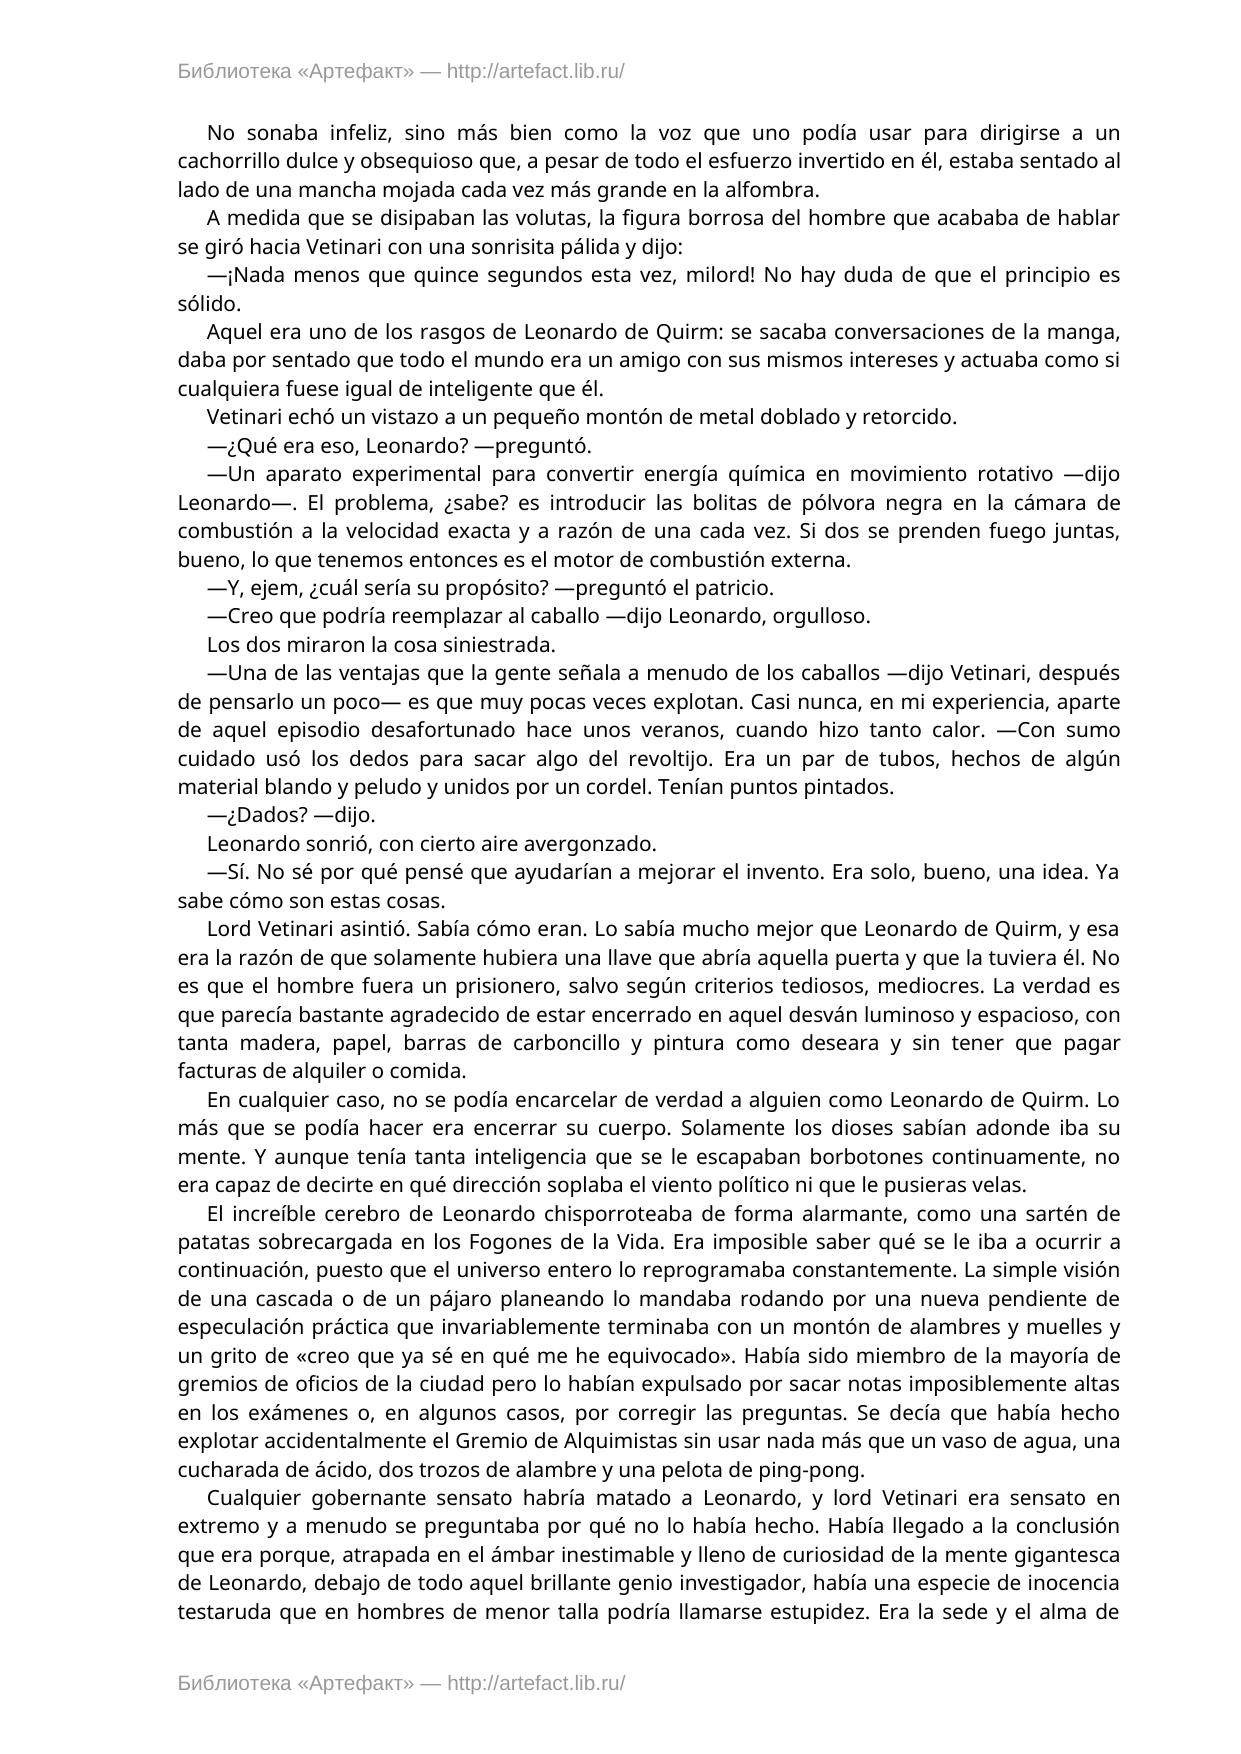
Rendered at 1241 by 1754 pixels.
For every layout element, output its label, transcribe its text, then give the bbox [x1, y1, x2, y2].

text No sonaba infeliz, sino más bien como la voz que uno podía usar para dirigirse a un cachorrillo dulce y obsequioso que, a pesar de todo el esfuerzo invertido en él, estaba sentado al lado de una mancha mojada cada vez más grande en la alfombra. [177, 118, 1122, 203]
text Vetinari echó un vistazo a un pequeño montón de metal doblado y retorcido. [177, 402, 1122, 431]
text —¡Nada menos que quince segundos esta vez, milord! No hay duda de que el principio es sólido. [177, 260, 1122, 317]
text En cualquier caso, no se podía encarcelar de verdad a alguien como Leonardo de Quirm. Lo más que se podía hacer era encerrar su cuerpo. Solamente los dioses sabían adonde iba su mente. Y aunque tenía tanta inteligencia que se le escapaban borbotones continuamente, no era capaz de decirte en qué dirección soplaba el viento político ni que le pusieras velas. [177, 1085, 1122, 1199]
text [177, 1483, 1122, 1625]
text —Una de las ventajas que la gente señala a menudo de los caballos —dijo Vetinari, después de pensarlo un poco— es que muy pocas veces explotan. Casi nunca, en mi experiencia, aparte de aquel episodio desafortunado hace unos veranos, cuando hizo tanto calor. —Con sumo cuidado usó los dedos para sacar algo del revoltijo. Era un par de tubos, hechos de algún material blando y peludo y unidos por un cordel. Tenían puntos pintados. [177, 658, 1122, 801]
text —Sí. No sé por qué pensé que ayudarían a mejorar el invento. Era solo, bueno, una idea. Ya sabe cómo son estas cosas. [177, 857, 1122, 914]
text A medida que se disipaban las volutas, la figura borrosa del hombre que acababa de hablar se giró hacia Vetinari con una sonrisita pálida y dijo: [177, 203, 1122, 260]
text —Y, ejem, ¿cuál sería su propósito? —preguntó el patricio. [177, 573, 1122, 602]
text —Creo que podría reemplazar al caballo —dijo Leonardo, orgulloso. [177, 602, 1122, 630]
text Leonardo sonrió, con cierto aire avergonzado. [177, 829, 1122, 857]
text —Un aparato experimental para convertir energía química en movimiento rotativo —dijo Leonardo—. El problema, ¿sabe? es introducir las bolitas de pólvora negra en la cámara de combustión a la velocidad exacta y a razón de una cada vez. Si dos se prenden fuego juntas, bueno, lo que tenemos entonces es el motor de combustión externa. [177, 459, 1122, 573]
text Los dos miraron la cosa siniestrada. [177, 630, 1122, 658]
text Lord Vetinari asintió. Sabía cómo eran. Lo sabía mucho mejor que Leonardo de Quirm, y esa era la razón de que solamente hubiera una llave que abría aquella puerta y que la tuviera él. No es que el hombre fuera un prisionero, salvo según criterios tediosos, mediocres. La verdad es que parecía bastante agradecido de estar encerrado en aquel desván luminoso y espacioso, con tanta madera, papel, barras de carboncillo y pintura como deseara y sin tener que pagar facturas de alquiler o comida. [177, 914, 1122, 1085]
text Aquel era uno de los rasgos de Leonardo de Quirm: se sacaba conversaciones de la manga, daba por sentado que todo el mundo era un amigo con sus mismos intereses y actuaba como si cualquiera fuese igual de inteligente que él. [177, 317, 1122, 402]
text —¿Qué era eso, Leonardo? —preguntó. [177, 431, 1122, 459]
text —¿Dados? —dijo. [177, 801, 1122, 829]
text El increíble cerebro de Leonardo chisporroteaba de forma alarmante, como una sartén de patatas sobrecargada en los Fogones de la Vida. Era imposible saber qué se le iba a ocurrir a continuación, puesto que el universo entero lo reprogramaba constantemente. La simple visión de una cascada o de un pájaro planeando lo mandaba rodando por una nueva pendiente de especulación práctica que invariablemente terminaba con un montón de alambres y muelles y un grito de «creo que ya sé en qué me he equivocado». Había sido miembro de la mayoría de gremios de oficios de la ciudad pero lo habían expulsado por sacar notas imposiblemente altas en los exámenes o, en algunos casos, por corregir las preguntas. Se decía que había hecho explotar accidentalmente el Gremio de Alquimistas sin usar nada más que un vaso de agua, una cucharada de ácido, dos trozos de alambre y una pelota de ping-pong. [177, 1199, 1122, 1483]
